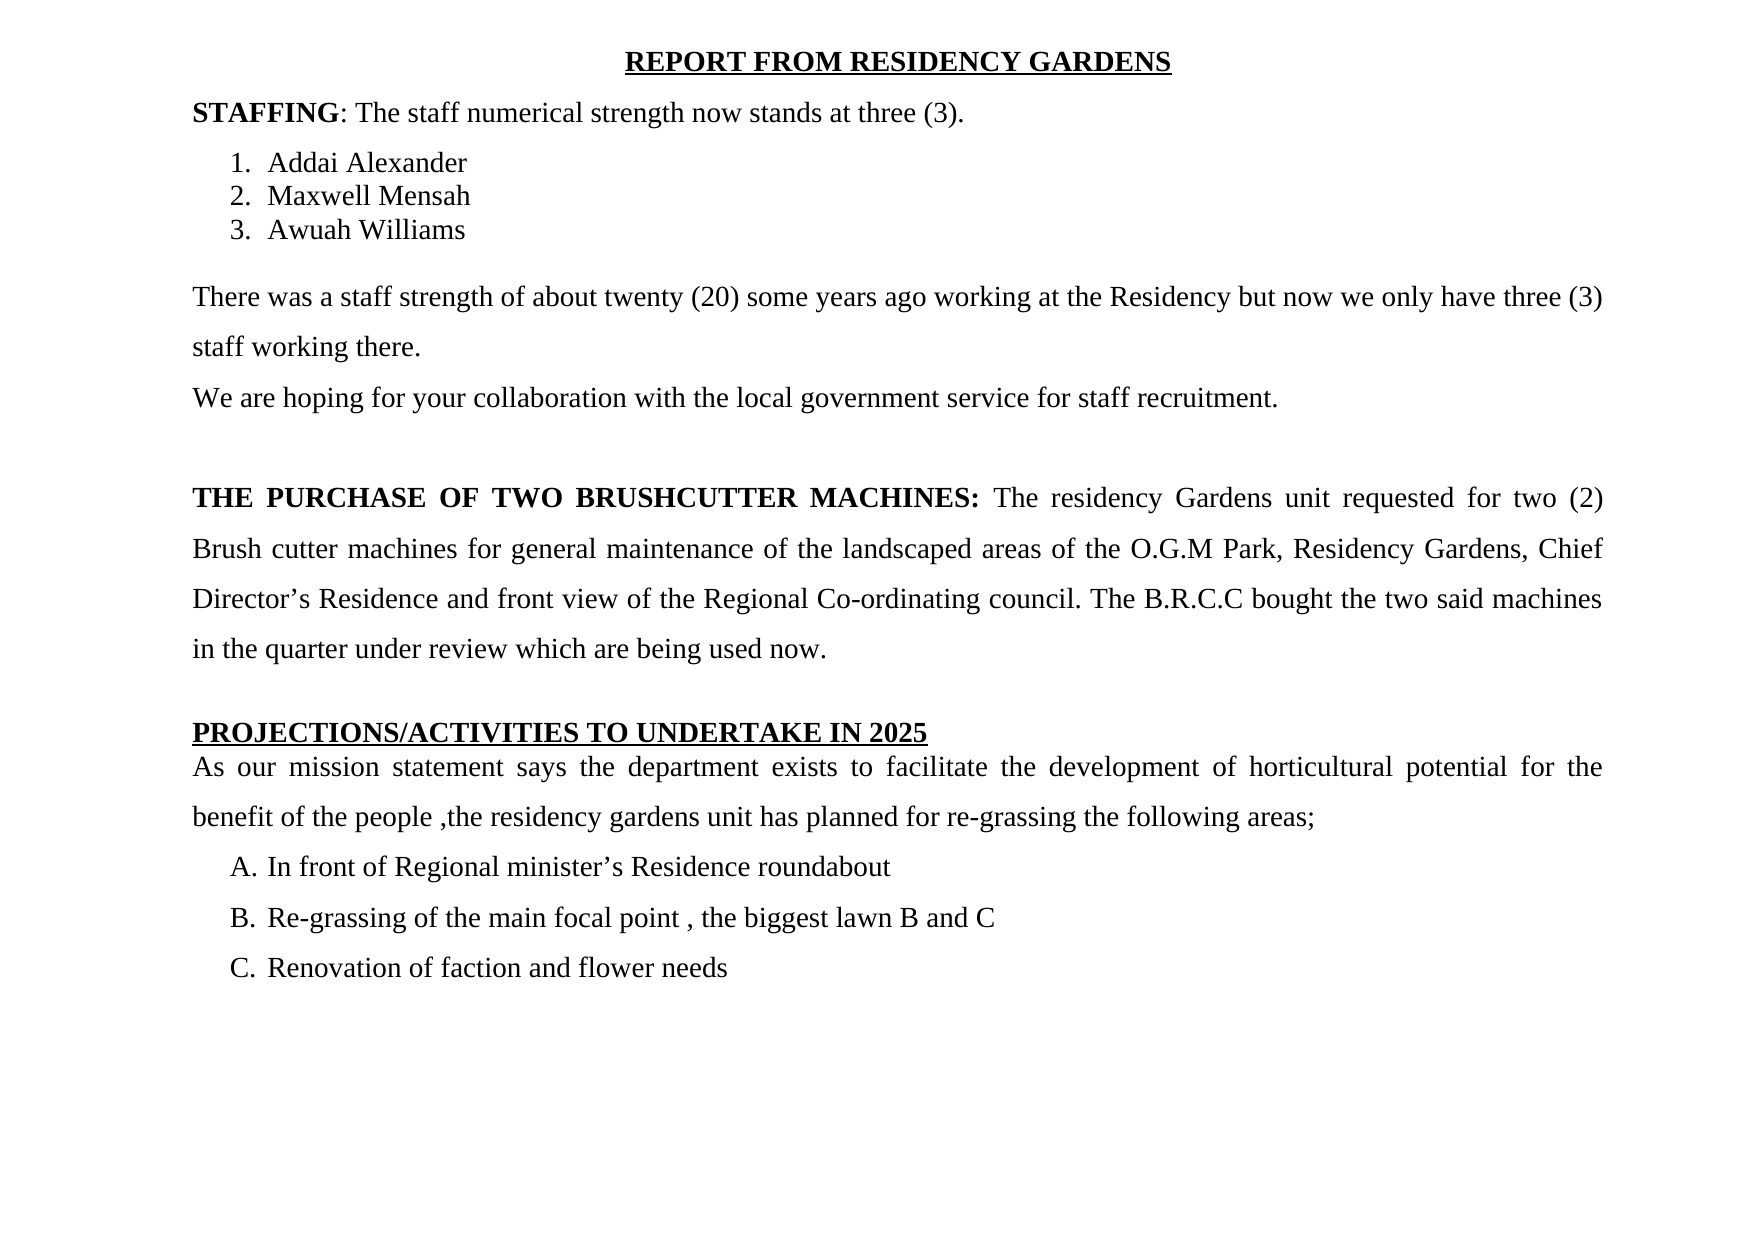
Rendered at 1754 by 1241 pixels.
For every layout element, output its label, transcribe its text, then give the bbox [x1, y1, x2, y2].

list Maxwell Mensah [229, 178, 1604, 212]
list Addai Alexander [229, 145, 1604, 178]
text We are hoping for your collaboration with the local government service for staff recruitment. [192, 380, 1604, 413]
text There was a staff strength of about twenty (20) some years ago working at the Residency but now we only have three (3) staff working there. [192, 279, 1604, 363]
list Awuah Williams [229, 212, 1604, 246]
list Re-grassing of the main focal point , the biggest lawn B and C [229, 900, 1604, 933]
text PROJECTIONS/ACTIVITIES TO UNDERTAKE IN 2025 [192, 715, 1604, 749]
text THE PURCHASE OF TWO BRUSHCUTTER MACHINES: The residency Gardens unit requested for two (2) Brush cutter machines for general maintenance of the landscaped areas of the O.G.M Park, Residency Gardens, Chief Director’s Residence and front view of the Regional Co-ordinating council. The B.R.C.C bought the two said machines in the quarter under review which are being used now. [192, 480, 1604, 665]
text REPORT FROM RESIDENCY GARDENS [192, 44, 1604, 78]
list Renovation of faction and flower needs [229, 950, 1604, 983]
list In front of Regional minister’s Residence roundabout [229, 849, 1604, 883]
text STAFFING: The staff numerical strength now stands at three (3). [192, 95, 1604, 128]
text As our mission statement says the department exists to facilitate the development of horticultural potential for the benefit of the people ,the residency gardens unit has planned for re-grassing the following areas; [192, 749, 1604, 833]
